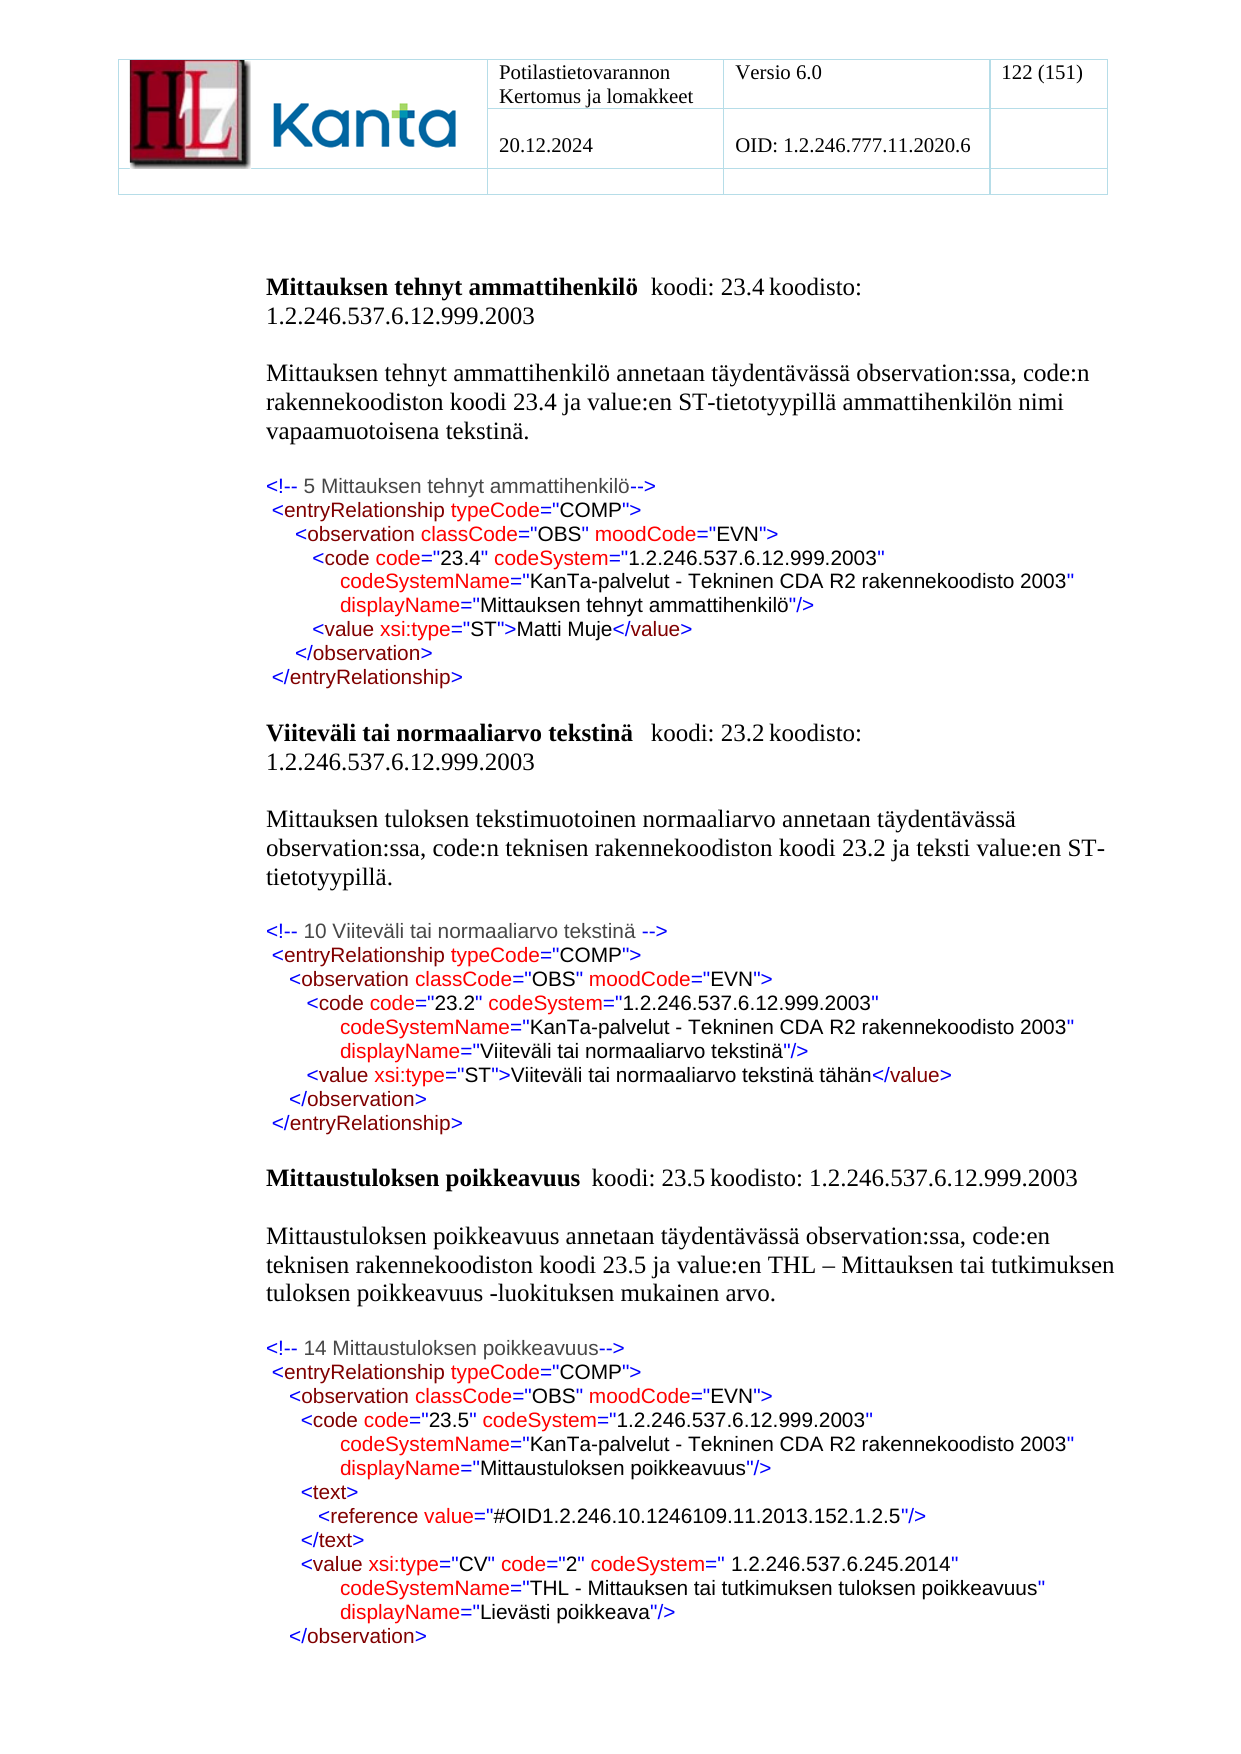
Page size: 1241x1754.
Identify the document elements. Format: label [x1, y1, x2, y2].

picture [129, 60, 252, 169]
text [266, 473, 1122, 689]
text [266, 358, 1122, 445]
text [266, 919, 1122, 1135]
picture [264, 93, 467, 159]
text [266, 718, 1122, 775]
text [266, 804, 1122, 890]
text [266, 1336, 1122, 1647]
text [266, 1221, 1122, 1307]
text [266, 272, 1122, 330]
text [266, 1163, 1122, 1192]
